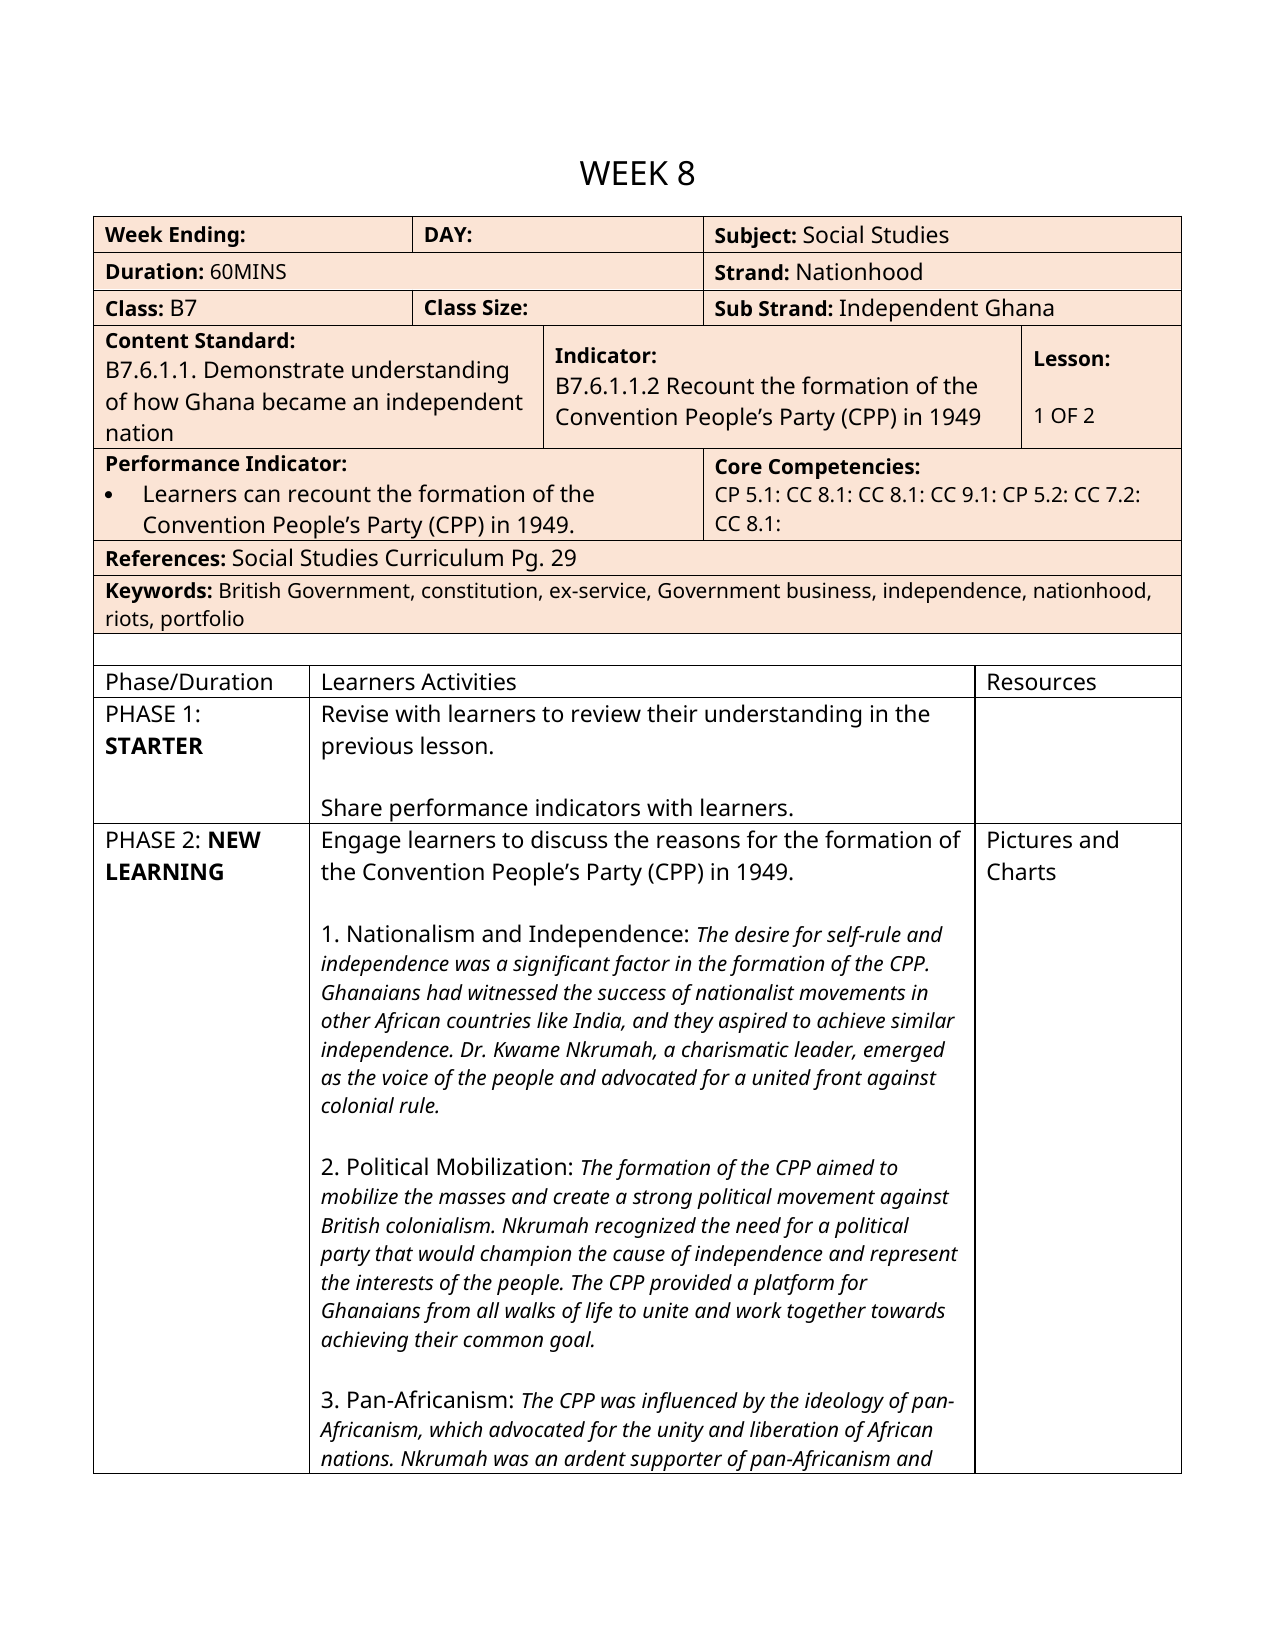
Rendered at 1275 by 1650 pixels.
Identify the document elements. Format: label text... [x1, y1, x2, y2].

table_cell Pictures and Charts [976, 824, 1181, 1472]
table_header DAY: [413, 217, 703, 252]
table_cell Indicator: B7.6.1.1.2 Recount the formation of the Convention People’s Party (CPP) in 1949 [544, 326, 1021, 448]
table_cell Class Size: [413, 291, 703, 325]
table_cell References: Social Studies Curriculum Pg. 29 [94, 541, 1181, 575]
table_header Week Ending: [94, 217, 412, 252]
table_cell Duration: 60MINS [94, 253, 703, 289]
table_cell [94, 634, 1181, 665]
table_cell Phase/Duration [94, 666, 309, 697]
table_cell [94, 824, 309, 1472]
table_cell Learners Activities [310, 666, 974, 697]
text WEEK 8 [150, 150, 1125, 195]
table_cell Lesson: 1 OF 2 [1022, 326, 1181, 448]
table_cell Strand: Nationhood [704, 253, 1181, 289]
table_cell Resources [976, 666, 1181, 697]
table_cell [976, 698, 1181, 823]
table_cell Revise with learners to review their understanding in the previous lesson. Share performance indicators with learners. [310, 698, 974, 823]
table_cell Keywords: British Government, constitution, ex-service, Government business, independence, nationhood, riots, portfolio [94, 576, 1181, 633]
table_cell Class: B7 [94, 291, 412, 325]
table_header Subject: Social Studies [704, 217, 1181, 252]
table_cell Core Competencies: CP 5.1: CC 8.1: CC 8.1: CC 9.1: CP 5.2: CC 7.2: CC 8.1: [704, 449, 1181, 540]
table_cell Performance Indicator: Learners can recount the formation of the Convention People’s Party (CPP) in 1949. [94, 449, 703, 540]
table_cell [310, 824, 974, 1472]
table_cell Content Standard: B7.6.1.1. Demonstrate understanding of how Ghana became an independent nation [94, 326, 543, 448]
table_cell PHASE 1: STARTER [94, 698, 309, 823]
table_cell Sub Strand: Independent Ghana [704, 291, 1181, 325]
